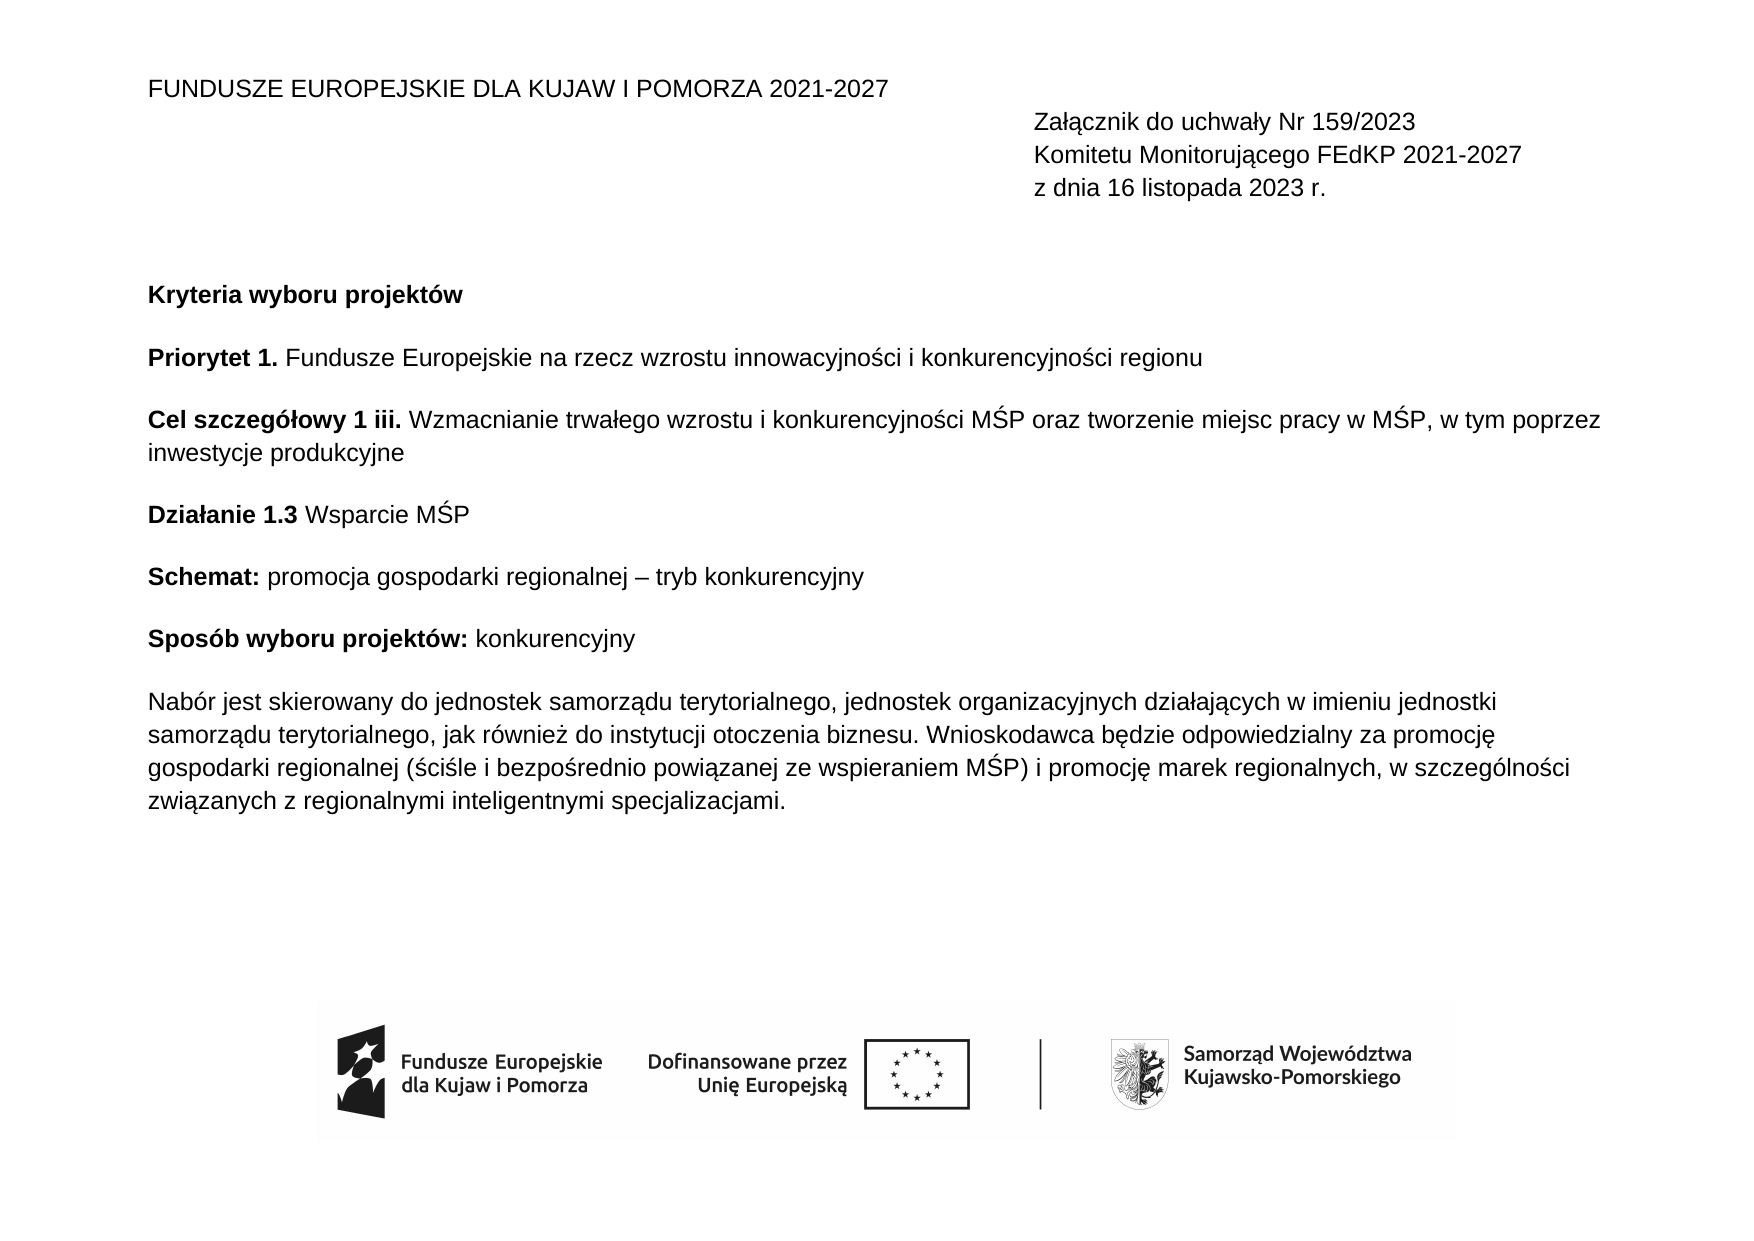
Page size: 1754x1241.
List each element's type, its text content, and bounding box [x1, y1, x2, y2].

subtitle Działanie 1.3 Wsparcie MŚP [148, 500, 1624, 529]
title Kryteria wyboru projektów [148, 280, 1624, 309]
picture [314, 1001, 1458, 1142]
text Priorytet 1. Fundusze Europejskie na rzecz wzrostu innowacyjności i konkurencyjności regionu [148, 343, 1624, 371]
text Cel szczegółowy 1 iii. Wzmacnianie trwałego wzrostu i konkurencyjności MŚP oraz tworzenie miejsc pracy w MŚP, w tym poprzez inwestycje produkcyjne [148, 405, 1624, 467]
subtitle Schemat: promocja gospodarki regionalnej – tryb konkurencyjny [148, 562, 1624, 591]
text Nabór jest skierowany do jednostek samorządu terytorialnego, jednostek organizacyjnych działających w imieniu jednostki samorządu terytorialnego, jak również do instytucji otoczenia biznesu. Wnioskodawca będzie odpowiedzialny za promocję gospodarki regionalnej (ściśle i bezpośrednio powiązanej ze wspieraniem MŚP) i promocję marek regionalnych, w szczególności związanych z regionalnymi inteligentnymi specjalizacjami. [148, 687, 1624, 814]
text Sposób wyboru projektów: konkurencyjny [148, 624, 1624, 653]
